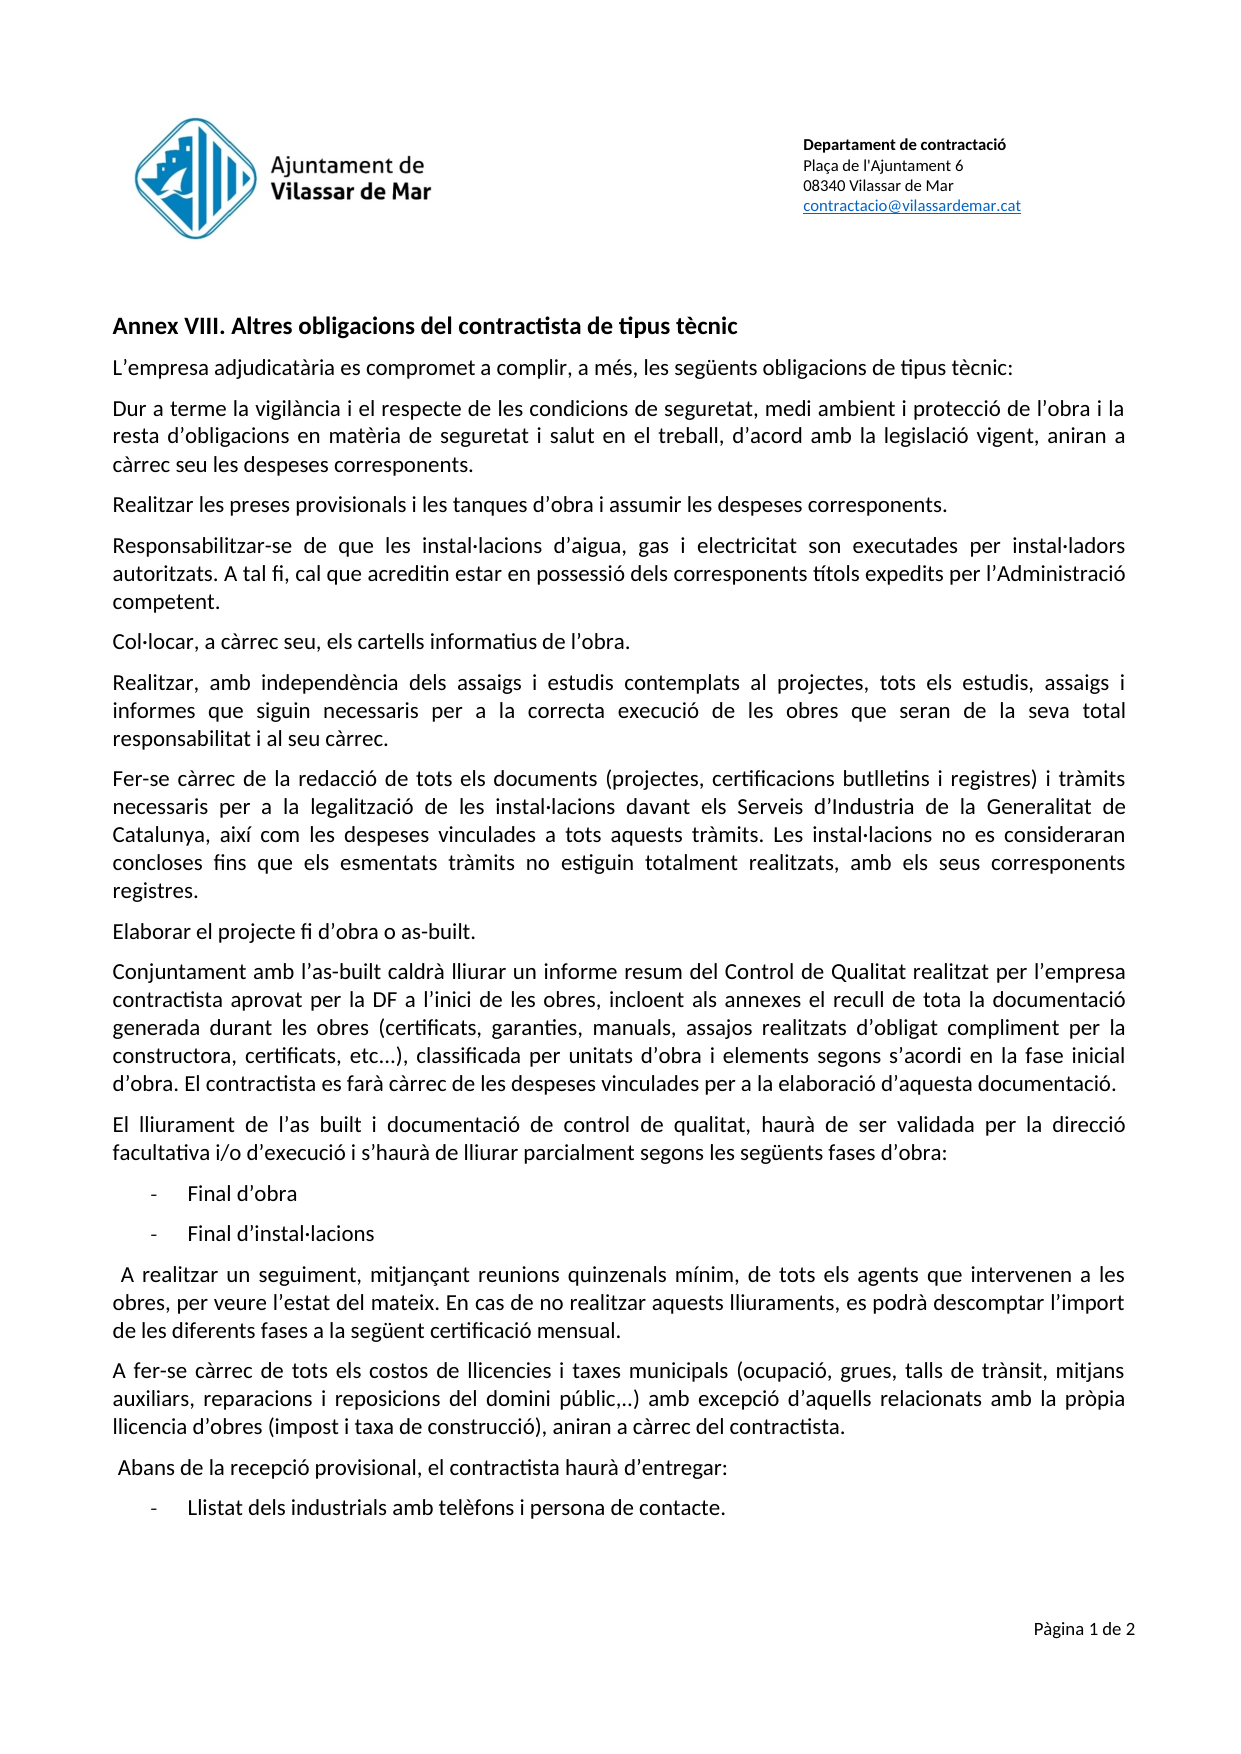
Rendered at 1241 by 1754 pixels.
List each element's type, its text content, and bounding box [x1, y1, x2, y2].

text L’empresa adjudicatària es compromet a complir, a més, les següents obligacions de tipus tècnic: [112, 353, 1128, 381]
text Elaborar el projecte fi d’obra o as-built. [112, 917, 1128, 945]
list Final d’obra [150, 1179, 1128, 1207]
text Realitzar, amb independència dels assaigs i estudis contemplats al projectes, tots els estudis, assaigs i informes que siguin necessaris per a la correcta execució de les obres que seran de la seva total responsabilitat i al seu càrrec. [112, 668, 1128, 752]
text El lliurament de l’as built i documentació de control de qualitat, haurà de ser validada per la direcció facultativa i/o d’execució i s’haurà de lliurar parcialment segons les següents fases d’obra: [112, 1110, 1128, 1166]
text A realitzar un seguiment, mitjançant reunions quinzenals mínim, de tots els agents que intervenen a les obres, per veure l’estat del mateix. En cas de no realitzar aquests lliuraments, es podrà descomptar l’import de les diferents fases a la següent certificació mensual. [112, 1260, 1128, 1344]
list Final d’instal·lacions [150, 1219, 1128, 1247]
subtitle Annex VIII. Altres obligacions del contractista de tipus tècnic [112, 310, 1128, 341]
text Col·locar, a càrrec seu, els cartells informatius de l’obra. [112, 627, 1128, 655]
text Realitzar les preses provisionals i les tanques d’obra i assumir les despeses corresponents. [112, 490, 1128, 518]
text Responsabilitzar-se de que les instal·lacions d’aigua, gas i electricitat son executades per instal·ladors autoritzats. A tal fi, cal que acreditin estar en possessió dels corresponents títols expedits per l’Administració competent. [112, 531, 1128, 615]
text Conjuntament amb l’as-built caldrà lliurar un informe resum del Control de Qualitat realitzat per l’empresa contractista aprovat per la DF a l’inici de les obres, incloent als annexes el recull de tota la documentació generada durant les obres (certificats, garanties, manuals, assajos realitzats d’obligat compliment per la constructora, certificats, etc...), classificada per unitats d’obra i elements segons s’acordi en la fase inicial d’obra. El contractista es farà càrrec de les despeses vinculades per a la elaboració d’aquesta documentació. [112, 957, 1128, 1098]
text Fer-se càrrec de la redacció de tots els documents (projectes, certificacions butlletins i registres) i tràmits necessaris per a la legalització de les instal·lacions davant els Serveis d’Industria de la Generalitat de Catalunya, així com les despeses vinculades a tots aquests tràmits. Les instal·lacions no es consideraran concloses fins que els esmentats tràmits no estiguin totalment realitzats, amb els seus corresponents registres. [112, 764, 1128, 904]
picture [123, 114, 442, 245]
text Dur a terme la vigilància i el respecte de les condicions de seguretat, medi ambient i protecció de l’obra i la resta d’obligacions en matèria de seguretat i salut en el treball, d’acord amb la legislació vigent, aniran a càrrec seu les despeses corresponents. [112, 394, 1128, 478]
list Llistat dels industrials amb telèfons i persona de contacte. [150, 1493, 1128, 1521]
text A fer-se càrrec de tots els costos de llicencies i taxes municipals (ocupació, grues, talls de trànsit, mitjans auxiliars, reparacions i reposicions del domini públic,..) amb excepció d’aquells relacionats amb la pròpia llicencia d’obres (impost i taxa de construcció), aniran a càrrec del contractista. [112, 1356, 1128, 1440]
text Abans de la recepció provisional, el contractista haurà d’entregar: [112, 1453, 1128, 1481]
